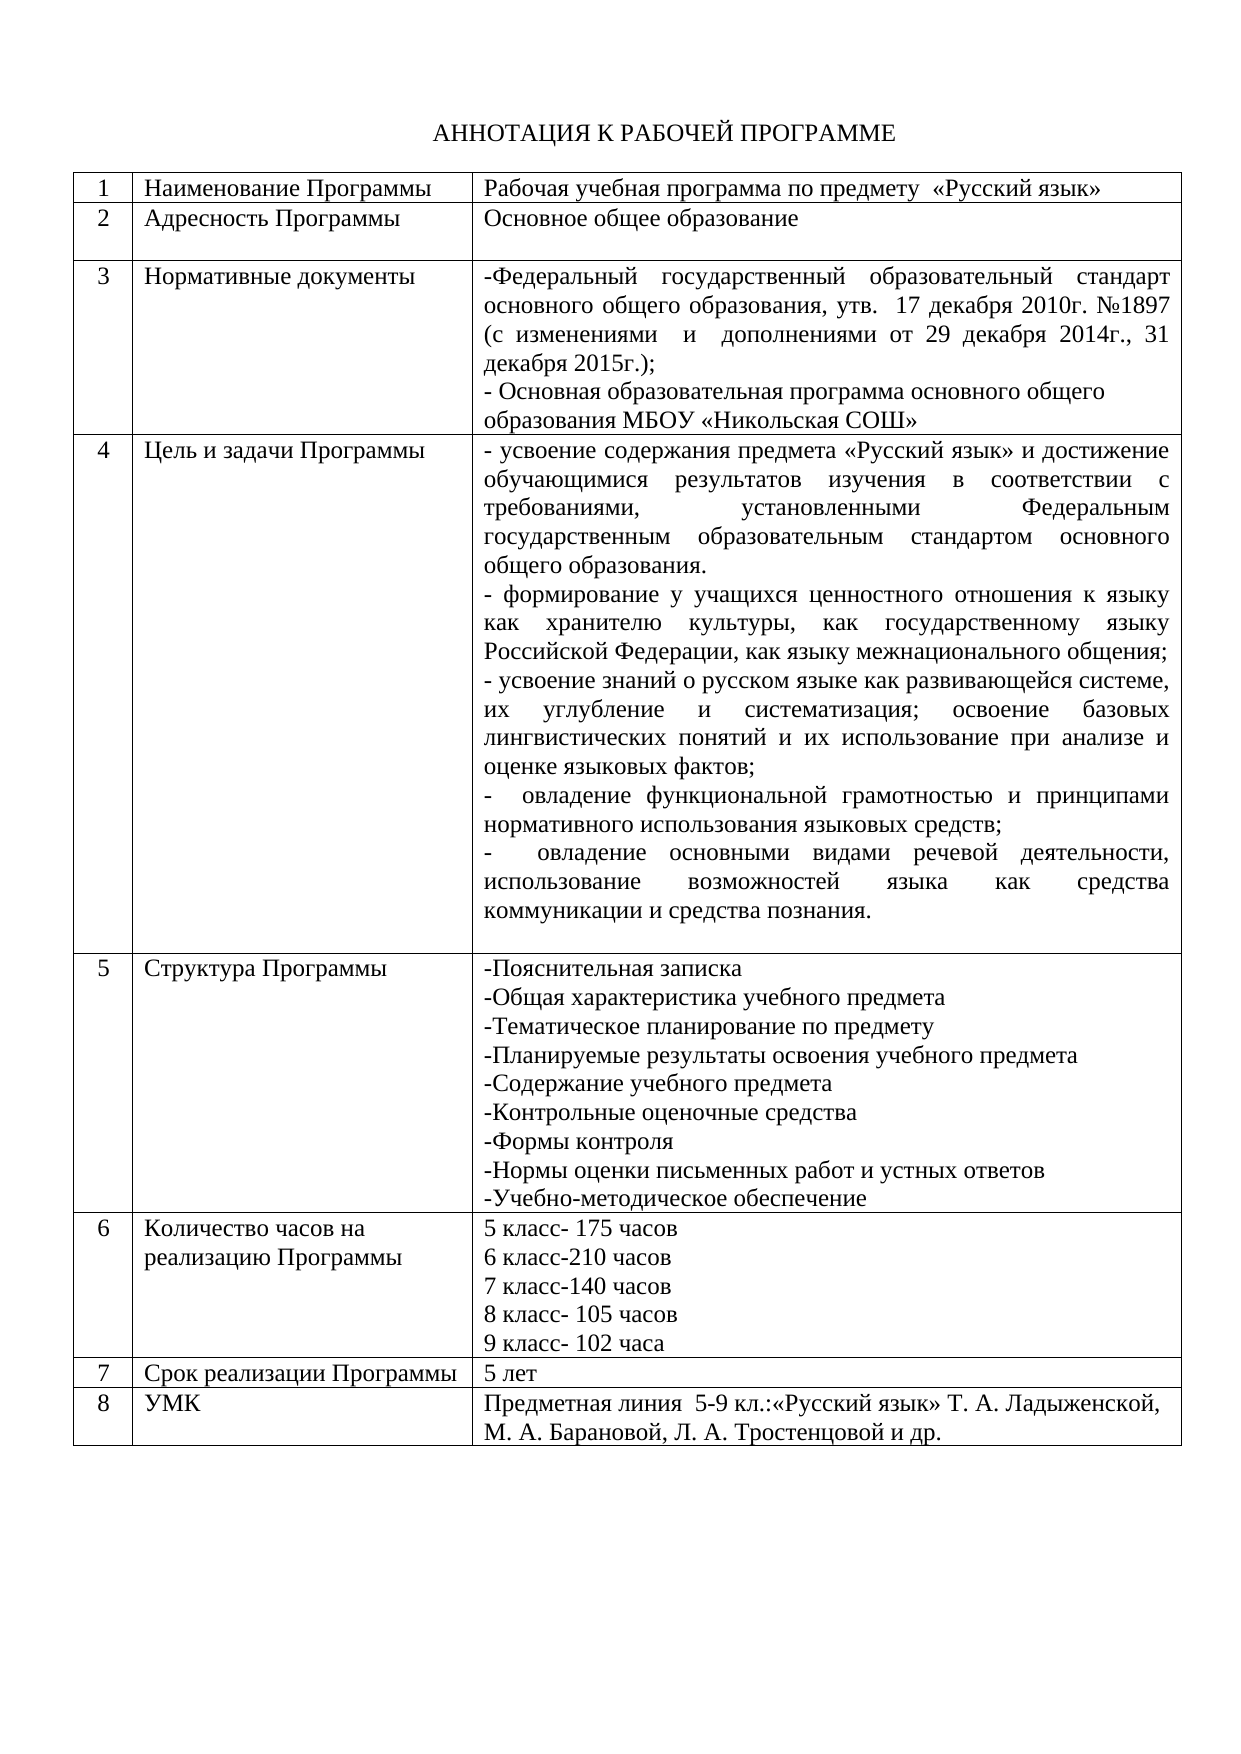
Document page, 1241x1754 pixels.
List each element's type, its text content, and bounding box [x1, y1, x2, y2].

table_cell 8 [74, 1388, 132, 1445]
table_header Рабочая учебная программа по предмету «Русский язык» [473, 173, 1181, 202]
table_cell Нормативные документы [133, 261, 472, 434]
table_cell Количество часов на реализацию Программы [133, 1213, 472, 1357]
table_cell -Федеральный государственный образовательный стандарт основного общего образования, утв. 17 декабря 2010г. №1897 (с изменениями и дополнениями от 29 декабря 2014г., 31 декабря 2015г.); - Основная образовательная программа основного общего образования МБОУ «Никольская СОШ» [473, 261, 1181, 434]
table_cell 6 [74, 1213, 132, 1357]
table_header Наименование Программы [133, 173, 472, 202]
table_cell Предметная линия 5-9 кл.:«Русский язык» Т. А. Ладыженской, М. А. Барановой, Л. А. Тростенцовой и др. [473, 1388, 1181, 1445]
table_cell -Пояснительная записка -Общая характеристика учебного предмета -Тематическое планирование по предмету -Планируемые результаты освоения учебного предмета -Содержание учебного предмета -Контрольные оценочные средства -Формы контроля -Нормы оценки письменных работ и устных ответов -Учебно-методическое обеспечение [473, 954, 1181, 1212]
table_cell 4 [74, 435, 132, 952]
table_header 1 [74, 173, 132, 202]
table_cell Адресность Программы [133, 203, 472, 260]
table_cell 7 [74, 1358, 132, 1387]
table_cell Срок реализации Программы [133, 1358, 472, 1387]
text АННОТАЦИЯ К РАБОЧЕЙ ПРОГРАММЕ [177, 118, 1152, 147]
table_cell 2 [74, 203, 132, 260]
table_cell Структура Программы [133, 954, 472, 1212]
table_cell УМК [133, 1388, 472, 1445]
table_cell 5 [74, 954, 132, 1212]
table_cell 5 лет [473, 1358, 1181, 1387]
table_cell Основное общее образование [473, 203, 1181, 260]
table_cell 5 класс- 175 часов 6 класс-210 часов 7 класс-140 часов 8 класс- 105 часов 9 класс- 102 часа [473, 1213, 1181, 1357]
table_cell Цель и задачи Программы [133, 435, 472, 952]
table_cell 3 [74, 261, 132, 434]
table_cell - усвоение содержания предмета «Русский язык» и достижение обучающимися результатов изучения в соответствии с требованиями, установленными Федеральным государственным образовательным стандартом основного общего образования. - формирование у учащихся ценностного отношения к языку как хранителю культуры, как государственному языку Российской Федерации, как языку межнационального общения; - усвоение знаний о русском языке как развивающейся системе, их углубление и систематизация; освоение базовых лингвистических понятий и их использование при анализе и оценке языковых фактов; - овладение функциональной грамотностью и принципами нормативного использования языковых средств; - овладение основными видами речевой деятельности, использование возможностей языка как средства коммуникации и средства познания. [473, 435, 1181, 952]
